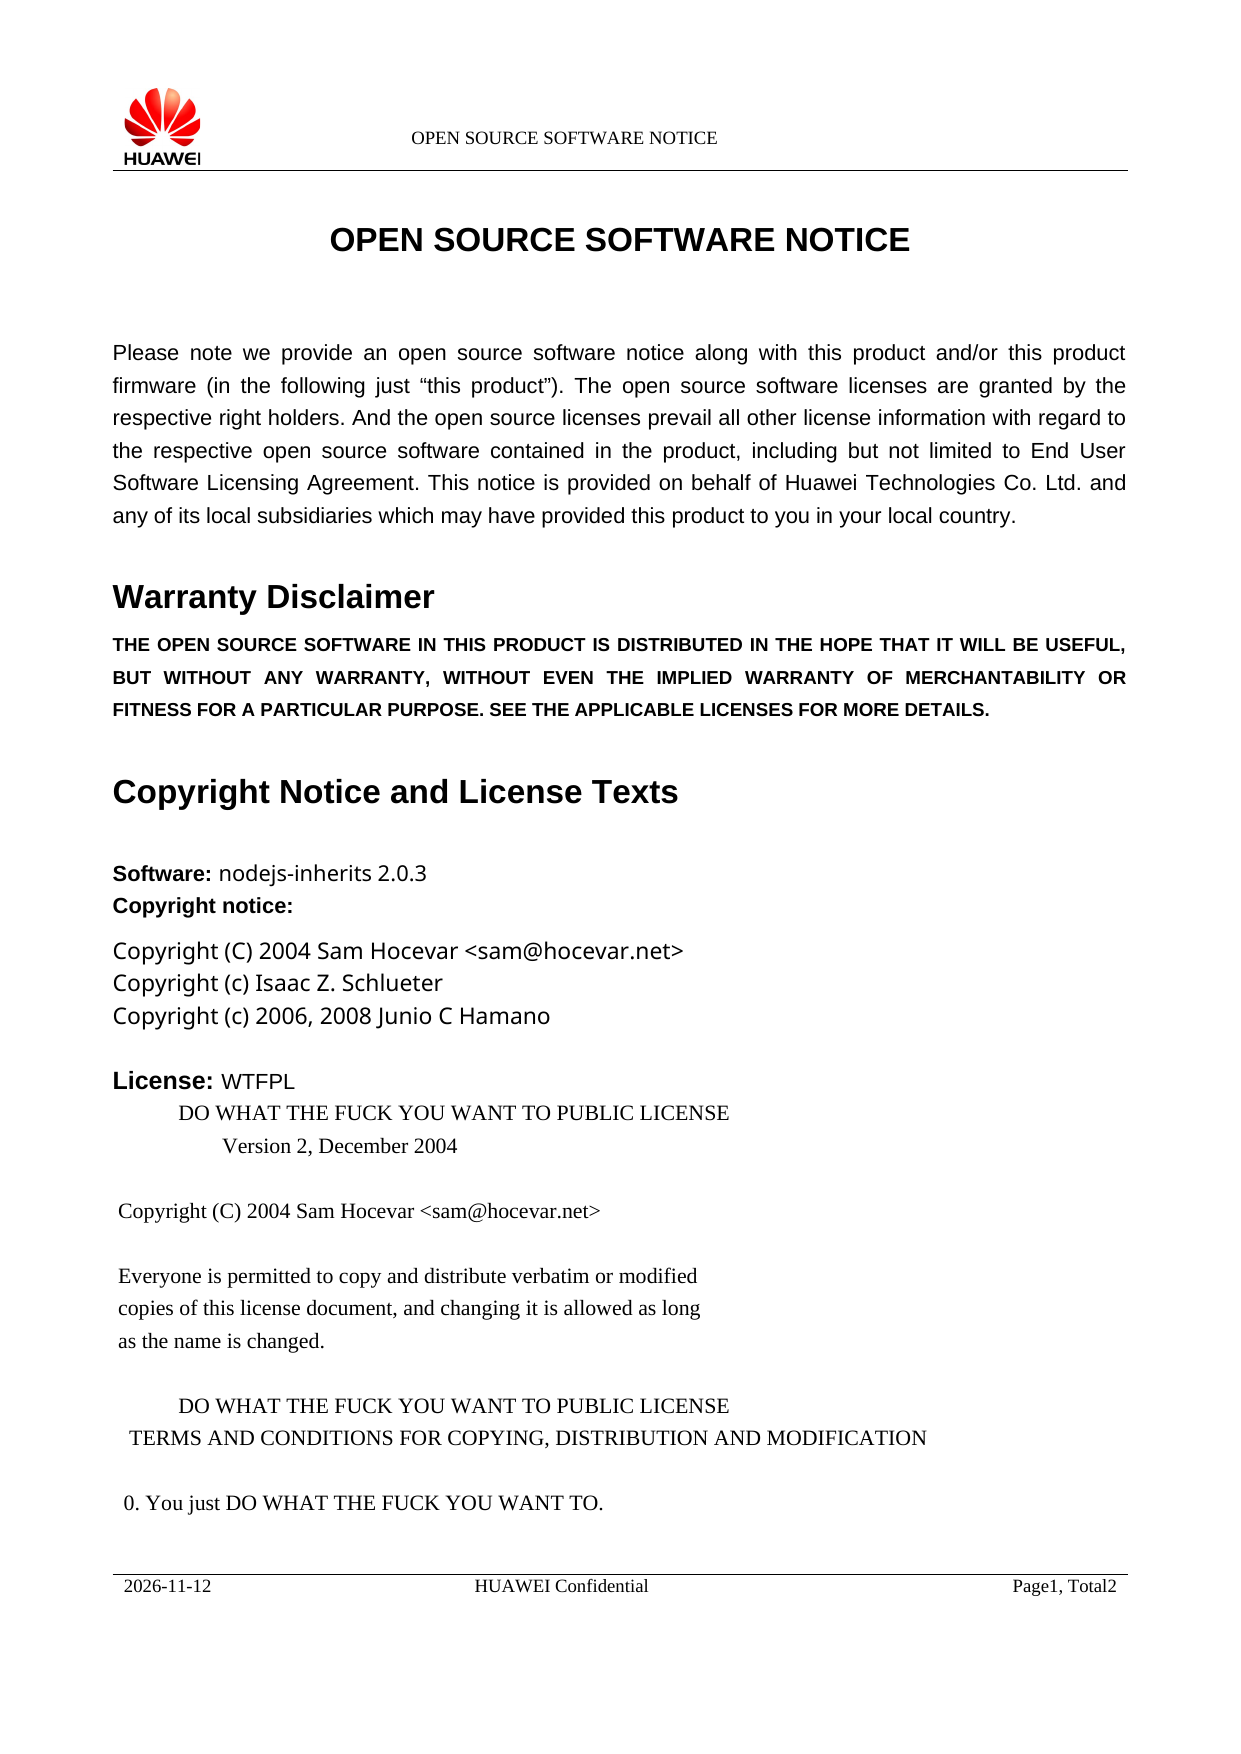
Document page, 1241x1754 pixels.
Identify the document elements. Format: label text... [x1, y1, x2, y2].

picture [124, 88, 201, 165]
text Copyright notice: [112, 889, 1128, 921]
text Copyright (C) 2004 Sam Hocevar <sam@hocevar.net> Copyright (c) Isaac Z. Schlueter Copyright (c) 2006, 2008 Junio C Hamano [112, 934, 1128, 1064]
text Copyright Notice and License Texts [112, 759, 1128, 824]
text OPEN SOURCE SOFTWARE NOTICE [112, 206, 1128, 271]
text Please note we provide an open source software notice along with this product and/or this product firmware (in the following just “this product”). The open source software licenses are granted by the respective right holders. And the open source licenses prevail all other license information with regard to the respective open source software contained in the product, including but not limited to End User Software Licensing Agreement. This notice is provided on behalf of Huawei Technologies Co. Ltd. and any of its local subsidiaries which may have provided this product to you in your local country. [112, 336, 1128, 531]
text The open source software in this product is distributed in the hope that it will be useful, but WITHOUT ANY WARRANTY, without even the implied warranty of MERCHANTABILITY or FITNESS FOR A PARTICULAR PURPOSE. See the applicable licenses for more details. [112, 629, 1128, 726]
text License: WTFPL [112, 1064, 1128, 1096]
text Warranty Disclaimer [112, 564, 1128, 629]
title Software: nodejs-inherits 2.0.3 [112, 856, 1128, 889]
